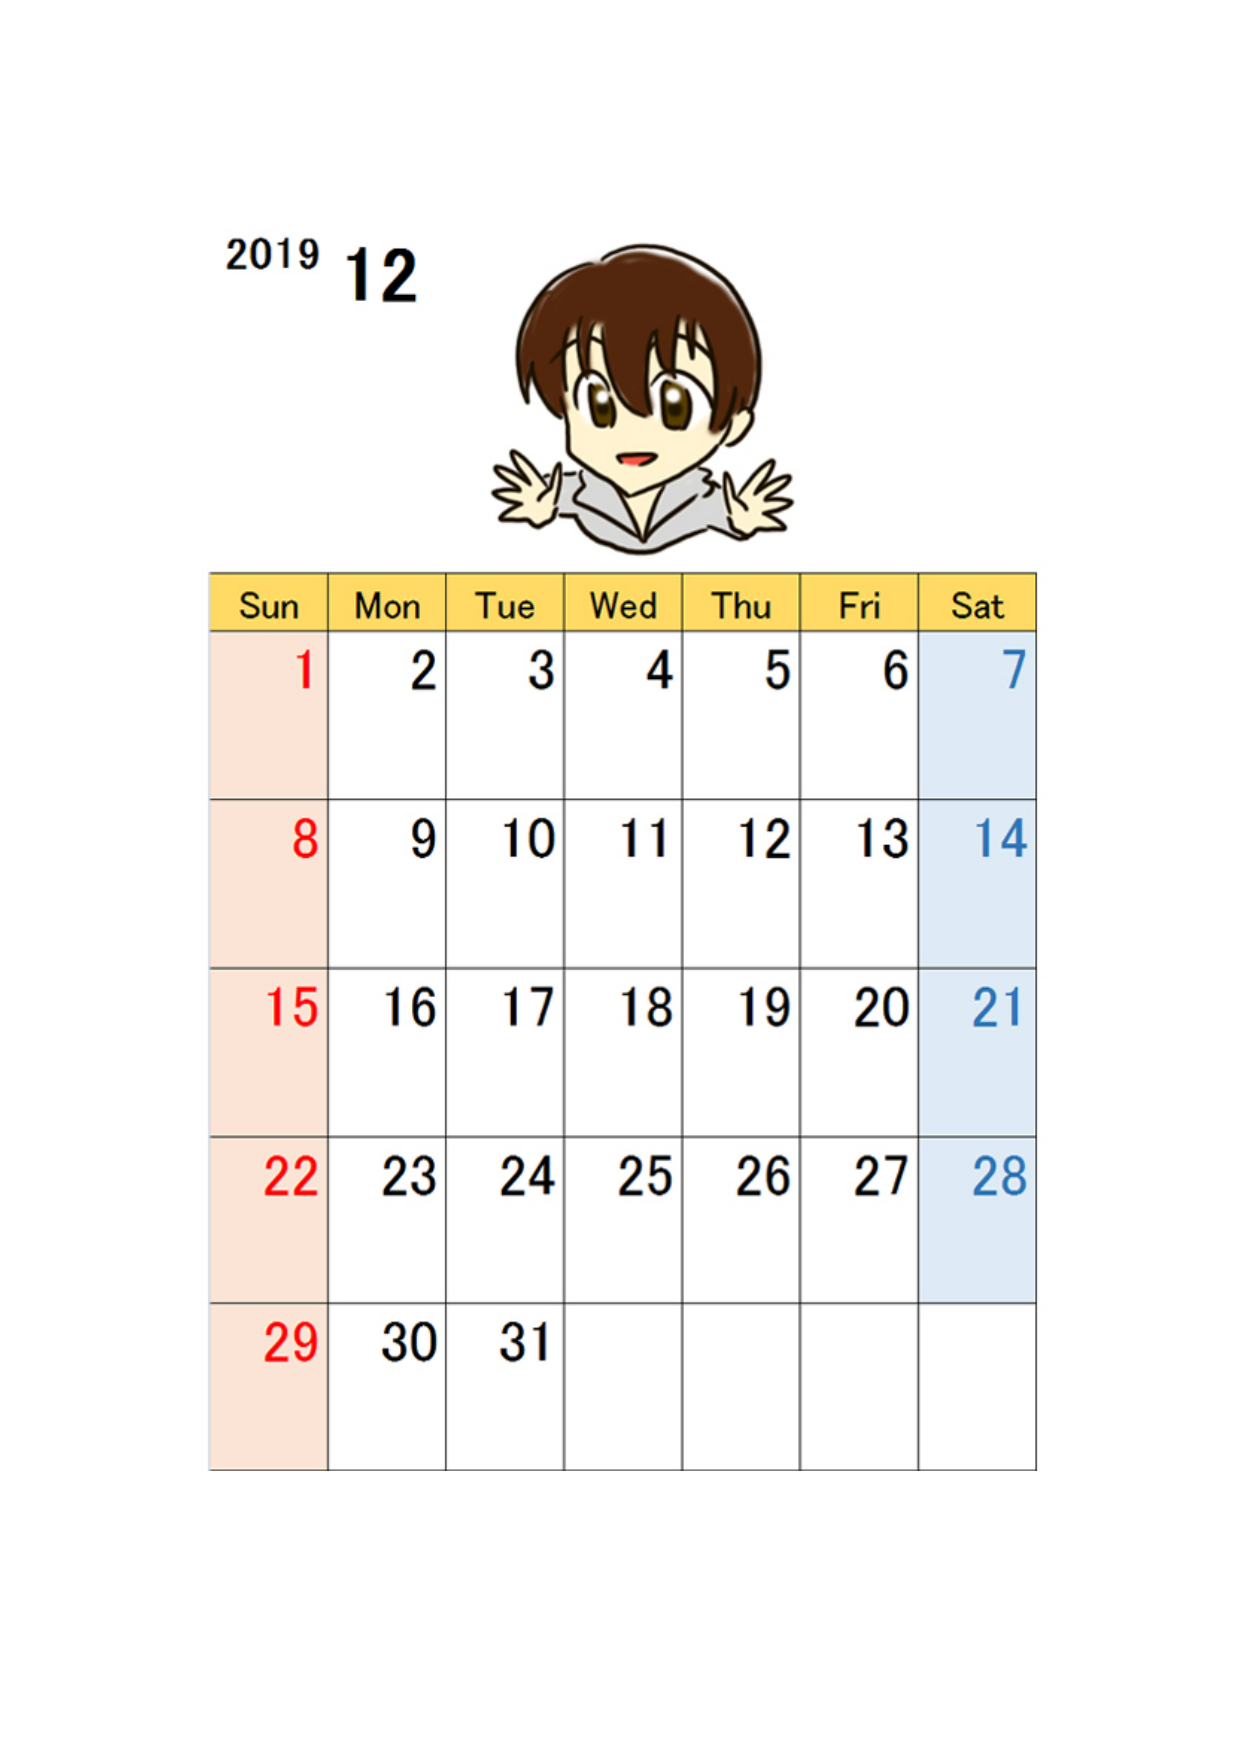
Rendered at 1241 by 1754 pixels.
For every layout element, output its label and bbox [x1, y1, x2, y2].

picture [177, 216, 1063, 1471]
